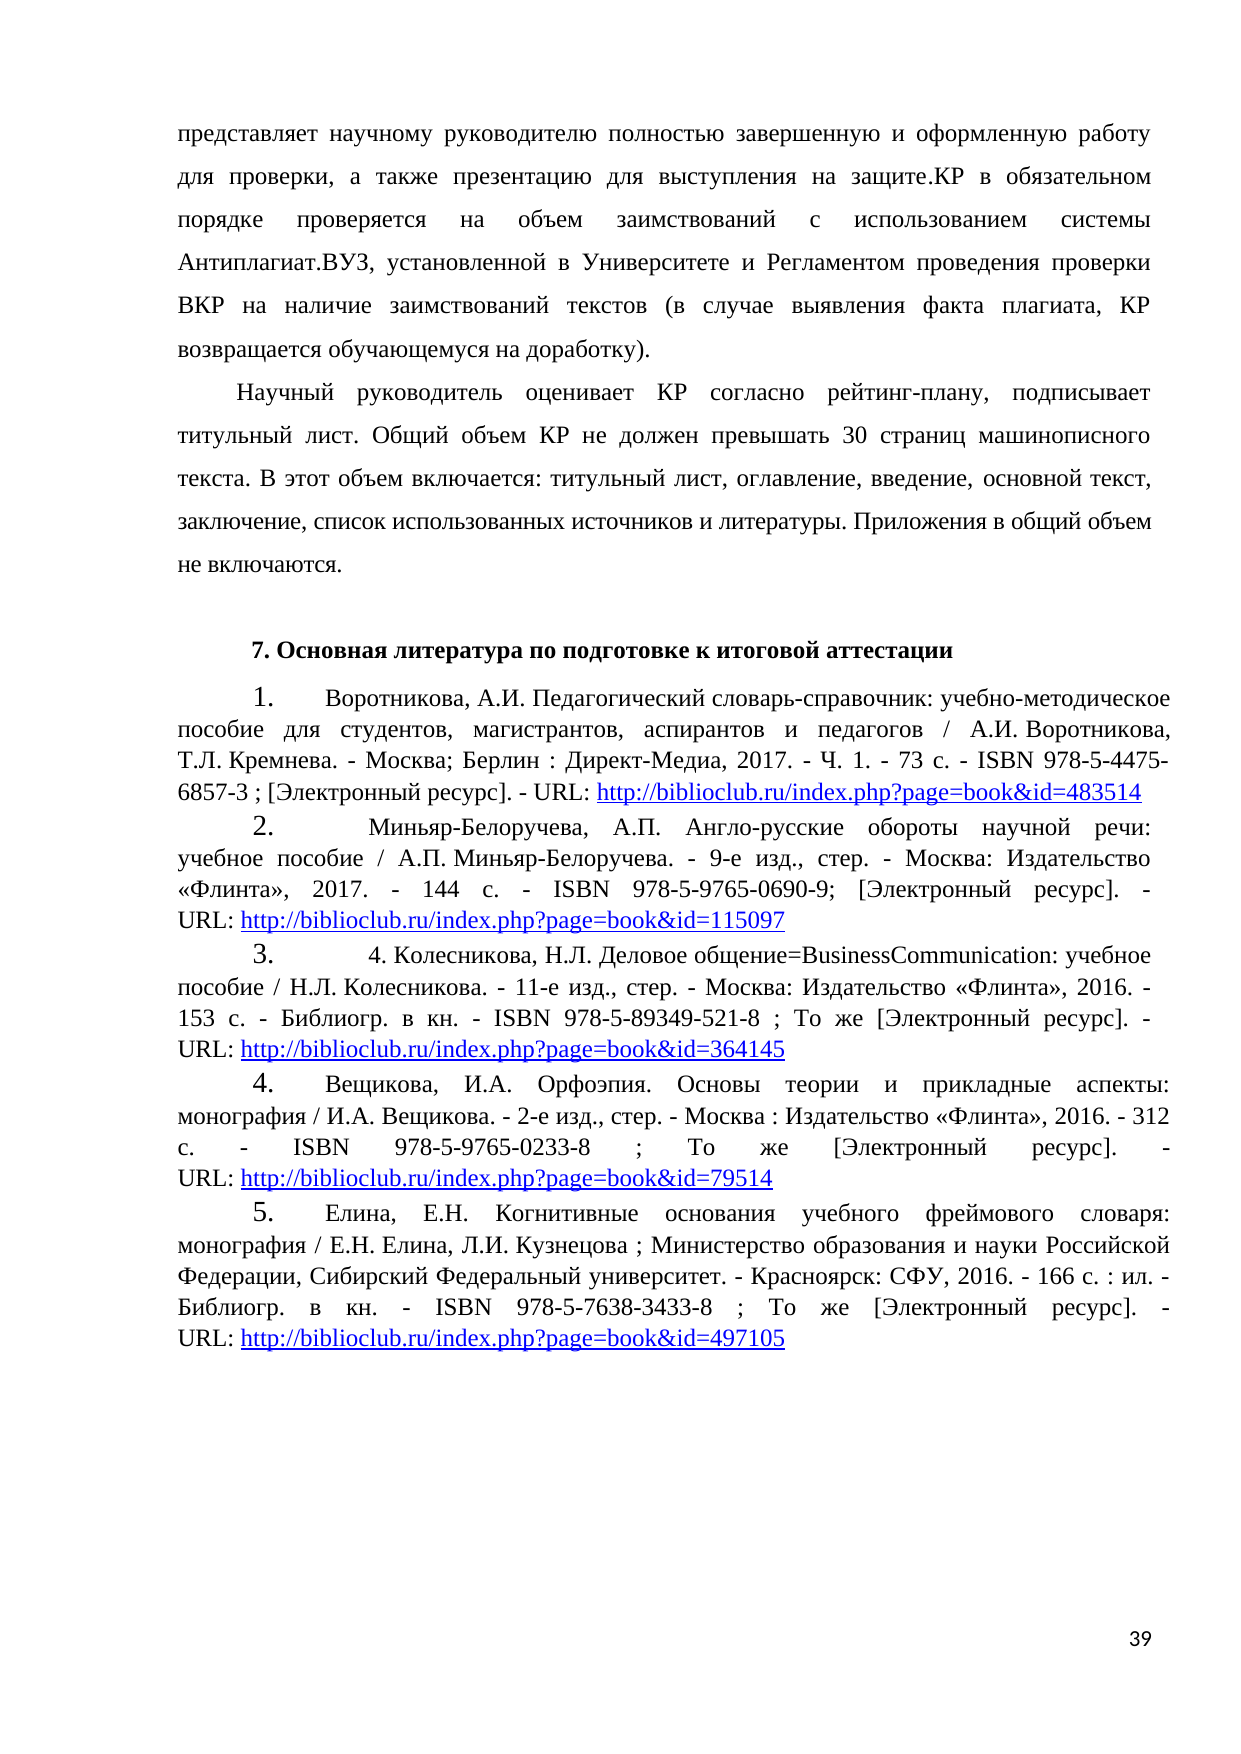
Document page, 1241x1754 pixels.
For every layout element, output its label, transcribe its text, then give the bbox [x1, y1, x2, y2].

list Миньяр-Белоручева, А.П. Англо-русские обороты научной речи: учебное пособие / А.П. Миньяр-Белоручева. - 9-е изд., стер. - Москва: Издательство «Флинта», 2017. - 144 с. - ISBN 978-5-9765-0690-9; [Электронный ресурс]. - URL: http://biblioclub.ru/index.php?page=book&id=115097 [177, 808, 1152, 934]
list Воротникова, А.И. Педагогический словарь-справочник: учебно-методическое пособие для студентов, магистрантов, аспирантов и педагогов / А.И. Воротникова, Т.Л. Кремнева. - Москва; Берлин : Директ-Медиа, 2017. - Ч. 1. - 73 с. - ISBN 978-5-4475-6857-3 ; [Электронный ресурс]. - URL: http://biblioclub.ru/index.php?page=book&id=483514 [177, 679, 1171, 805]
text Научный руководитель оценивает КР согласно рейтинг-плану, подписывает титульный лист. Общий объем КР не должен превышать 30 страниц машинописного текста. В этот объем включается: титульный лист, оглавление, введение, основной текст, заключение, список использованных источников и литературы. Приложения в общий объем не включаются. [177, 377, 1152, 578]
list Елина, Е.Н. Когнитивные основания учебного фреймового словаря: монография / Е.Н. Елина, Л.И. Кузнецова ; Министерство образования и науки Российской Федерации, Сибирский Федеральный университет. - Красноярск: СФУ, 2016. - 166 с. : ил. - Библиогр. в кн. - ISBN 978-5-7638-3433-8 ; То же [Электронный ресурс]. - URL: http://biblioclub.ru/index.php?page=book&id=497105 [177, 1194, 1171, 1352]
text 7. Основная литература по подготовке к итоговой аттестации [177, 636, 1152, 664]
list Вещикова, И.А. Орфоэпия. Основы теории и прикладные аспекты: монография / И.А. Вещикова. - 2-е изд., стер. - Москва : Издательство «Флинта», 2016. - 312 с. - ISBN 978-5-9765-0233-8 ; То же [Электронный ресурс]. - URL: http://biblioclub.ru/index.php?page=book&id=79514 [177, 1066, 1171, 1192]
list 4. Колесникова, Н.Л. Деловое общение=BusinessCommunication: учебное пособие / Н.Л. Колесникова. - 11-е изд., стер. - Москва: Издательство «Флинта», 2016. - 153 с. - Библиогр. в кн. - ISBN 978-5-89349-521-8 ; То же [Электронный ресурс]. - URL: http://biblioclub.ru/index.php?page=book&id=364145 [177, 937, 1152, 1063]
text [177, 118, 1152, 362]
